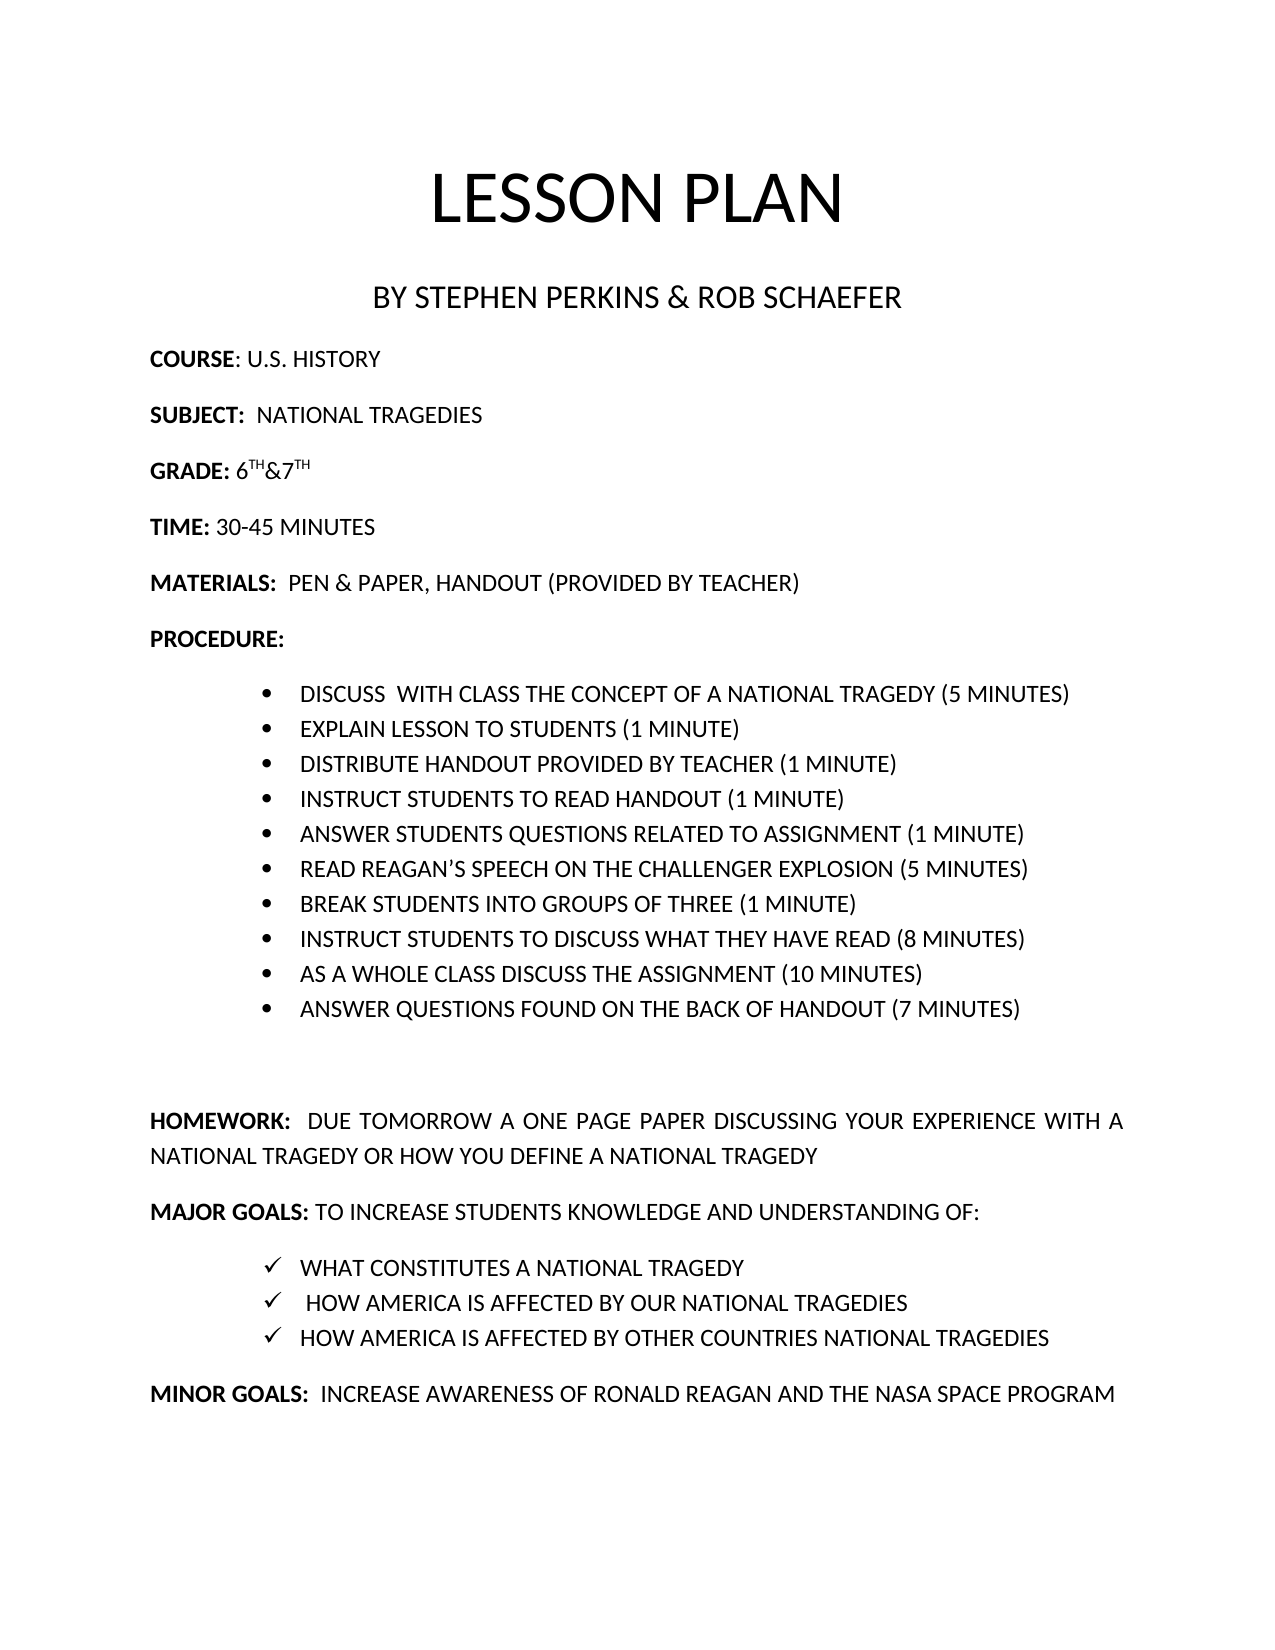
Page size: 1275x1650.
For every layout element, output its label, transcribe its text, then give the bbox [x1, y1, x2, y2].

list DISCUSS WITH CLASS THE CONCEPT OF A NATIONAL TRAGEDY (5 MINUTES) [262, 679, 1125, 709]
text GRADE: 6TH&7TH [150, 455, 1125, 486]
list ANSWER STUDENTS QUESTIONS RELATED TO ASSIGNMENT (1 MINUTE) [262, 819, 1125, 849]
list DISTRIBUTE HANDOUT PROVIDED BY TEACHER (1 MINUTE) [262, 749, 1125, 779]
text PROCEDURE: [150, 623, 1125, 653]
list HOW AMERICA IS AFFECTED BY OTHER COUNTRIES NATIONAL TRAGEDIES [262, 1322, 1125, 1352]
list HOW AMERICA IS AFFECTED BY OUR NATIONAL TRAGEDIES [262, 1287, 1125, 1317]
list READ REAGAN’S SPEECH ON THE CHALLENGER EXPLOSION (5 MINUTES) [262, 854, 1125, 884]
list BREAK STUDENTS INTO GROUPS OF THREE (1 MINUTE) [262, 889, 1125, 919]
text COURSE: U.S. HISTORY [150, 344, 1125, 374]
list EXPLAIN LESSON TO STUDENTS (1 MINUTE) [262, 714, 1125, 744]
list INSTRUCT STUDENTS TO READ HANDOUT (1 MINUTE) [262, 784, 1125, 814]
text MATERIALS: PEN & PAPER, HANDOUT (PROVIDED BY TEACHER) [150, 567, 1125, 597]
text MINOR GOALS: INCREASE AWARENESS OF RONALD REAGAN AND THE NASA SPACE PROGRAM [150, 1378, 1125, 1408]
text LESSON PLAN [150, 150, 1125, 242]
list INSTRUCT STUDENTS TO DISCUSS WHAT THEY HAVE READ (8 MINUTES) [262, 924, 1125, 954]
text TIME: 30-45 MINUTES [150, 511, 1125, 542]
text HOMEWORK: DUE TOMORROW A ONE PAGE PAPER DISCUSSING YOUR EXPERIENCE WITH A NATIONAL TRAGEDY OR HOW YOU DEFINE A NATIONAL TRAGEDY [150, 1105, 1125, 1171]
list AS A WHOLE CLASS DISCUSS THE ASSIGNMENT (10 MINUTES) [262, 959, 1125, 989]
list WHAT CONSTITUTES A NATIONAL TRAGEDY [262, 1252, 1125, 1282]
text MAJOR GOALS: TO INCREASE STUDENTS KNOWLEDGE AND UNDERSTANDING OF: [150, 1196, 1125, 1227]
list ANSWER QUESTIONS FOUND ON THE BACK OF HANDOUT (7 MINUTES) [262, 994, 1125, 1024]
text SUBJECT: NATIONAL TRAGEDIES [150, 399, 1125, 430]
text BY STEPHEN PERKINS & ROB SCHAEFER [150, 276, 1125, 317]
